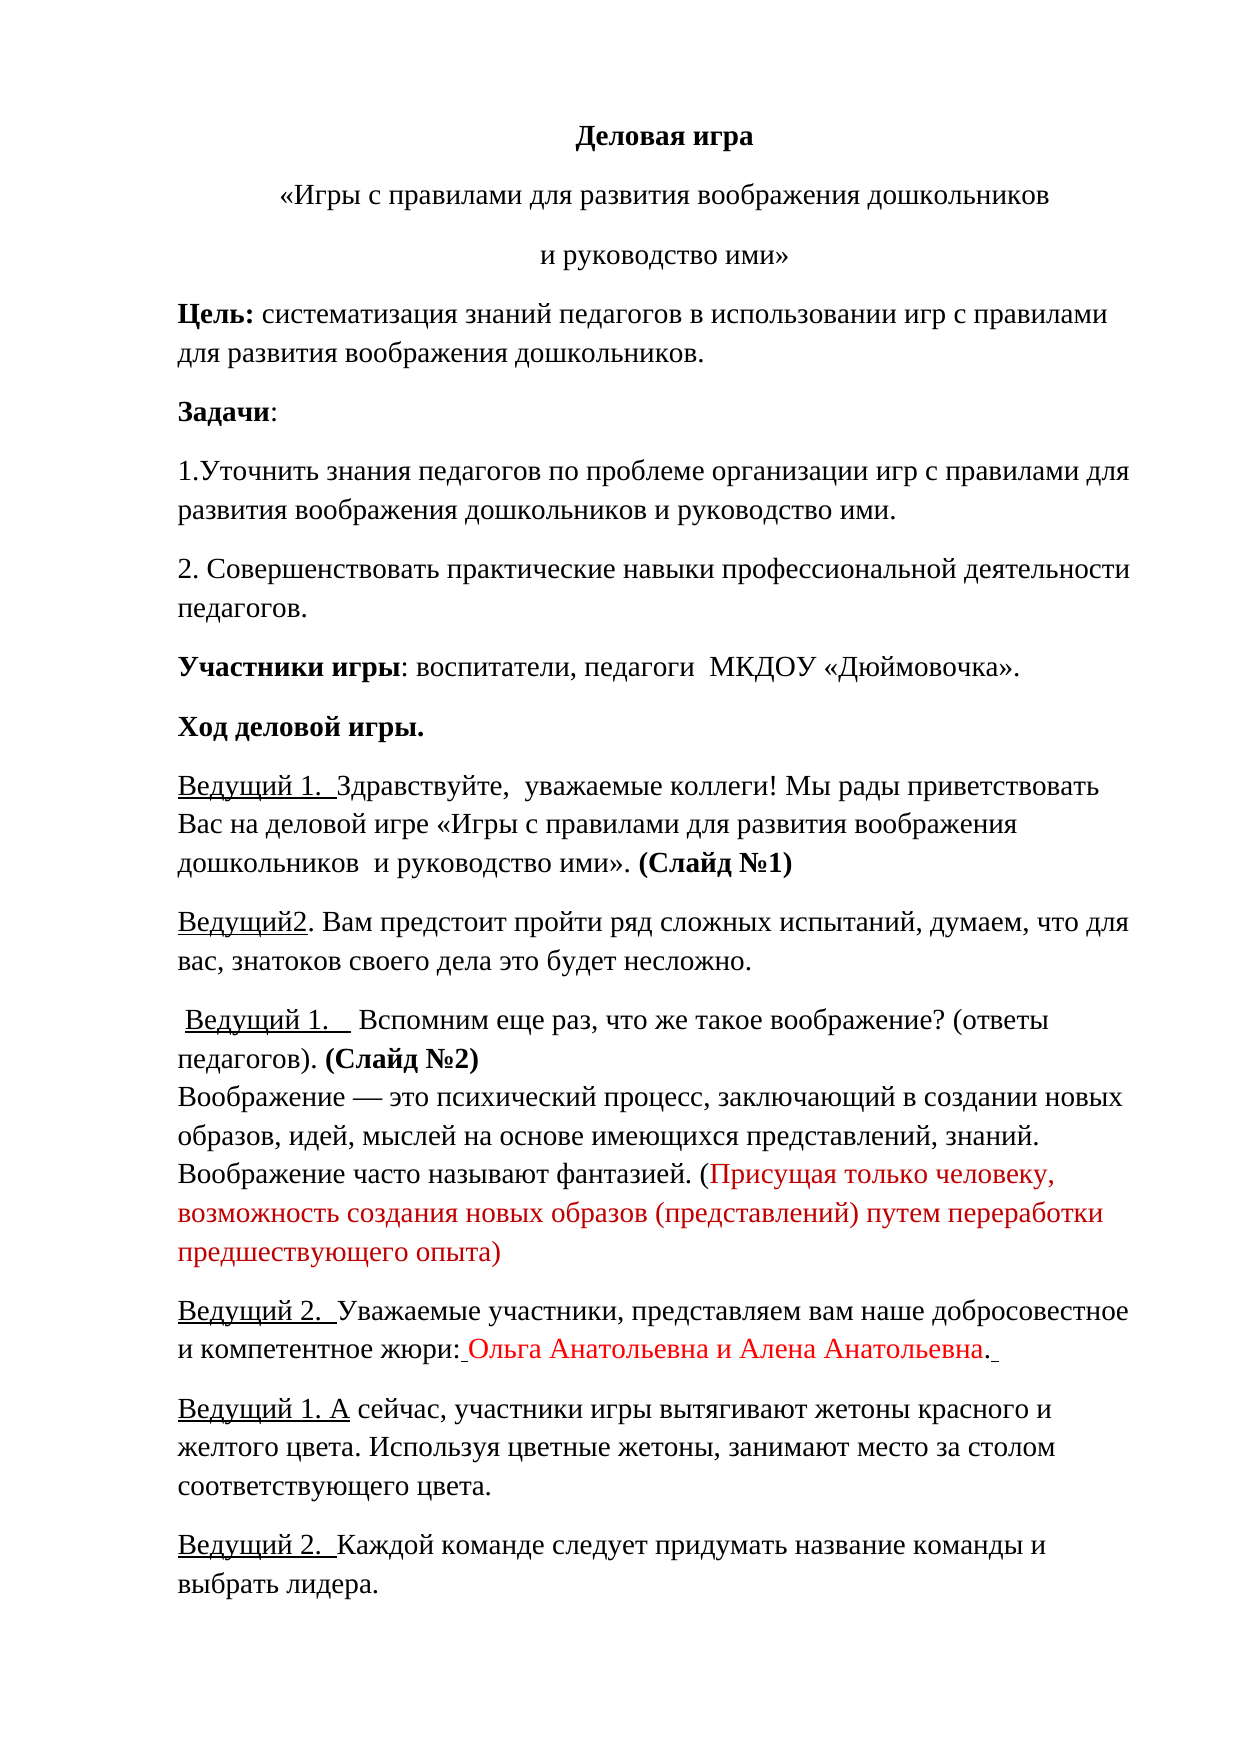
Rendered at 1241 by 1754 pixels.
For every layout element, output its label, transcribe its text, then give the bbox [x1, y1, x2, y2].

text Ведущий 1. Вспомним еще раз, что же такое воображение? (ответы педагогов). (Слайд №2) [177, 1002, 1152, 1074]
text Ведущий 2. Каждой команде следует придумать название команды и выбрать лидера. [177, 1527, 1152, 1599]
text Ведущий 1. А сейчас, участники игры вытягивают жетоны красного и желтого цвета. Используя цветные жетоны, занимают место за столом соответствующего цвета. [177, 1391, 1152, 1502]
text Ведущий 1. Здравствуйте, уважаемые коллеги! Мы рады приветствовать Вас на деловой игре «Игры с правилами для развития воображения дошкольников и руководство ими». (Слайд №1) [177, 768, 1152, 879]
text Ход деловой игры. [177, 709, 1152, 742]
text и руководство ими» [177, 237, 1152, 270]
text Задачи: [177, 394, 1152, 428]
text Участники игры: воспитатели, педагоги МКДОУ «Дюймовочка». [177, 649, 1152, 683]
text Цель: систематизация знаний педагогов в использовании игр с правилами для развития воображения дошкольников. [177, 296, 1152, 368]
text Воображение — это психический процесс, заключающий в создании новых образов, идей, мыслей на основе имеющихся представлений, знаний. Воображение часто называют фантазией. (Присущая только человеку, возможность создания новых образов (представлений) путем переработки предшествующего опыта) [177, 1079, 1152, 1267]
text Ведущий 2. Уважаемые участники, представляем вам наше добросовестное и компетентное жюри: Ольга Анатольевна и Алена Анатольевна. [177, 1293, 1152, 1365]
text 1.Уточнить знания педагогов по проблеме организации игр с правилами для развития воображения дошкольников и руководство ими. [177, 453, 1152, 526]
text «Игры с правилами для развития воображения дошкольников [177, 177, 1152, 211]
text Ведущий2. Вам предстоит пройти ряд сложных испытаний, думаем, что для вас, знатоков своего дела это будет несложно. [177, 904, 1152, 977]
text Деловая игра [177, 118, 1152, 152]
text 2. Совершенствовать практические навыки профессиональной деятельности педагогов. [177, 551, 1152, 623]
